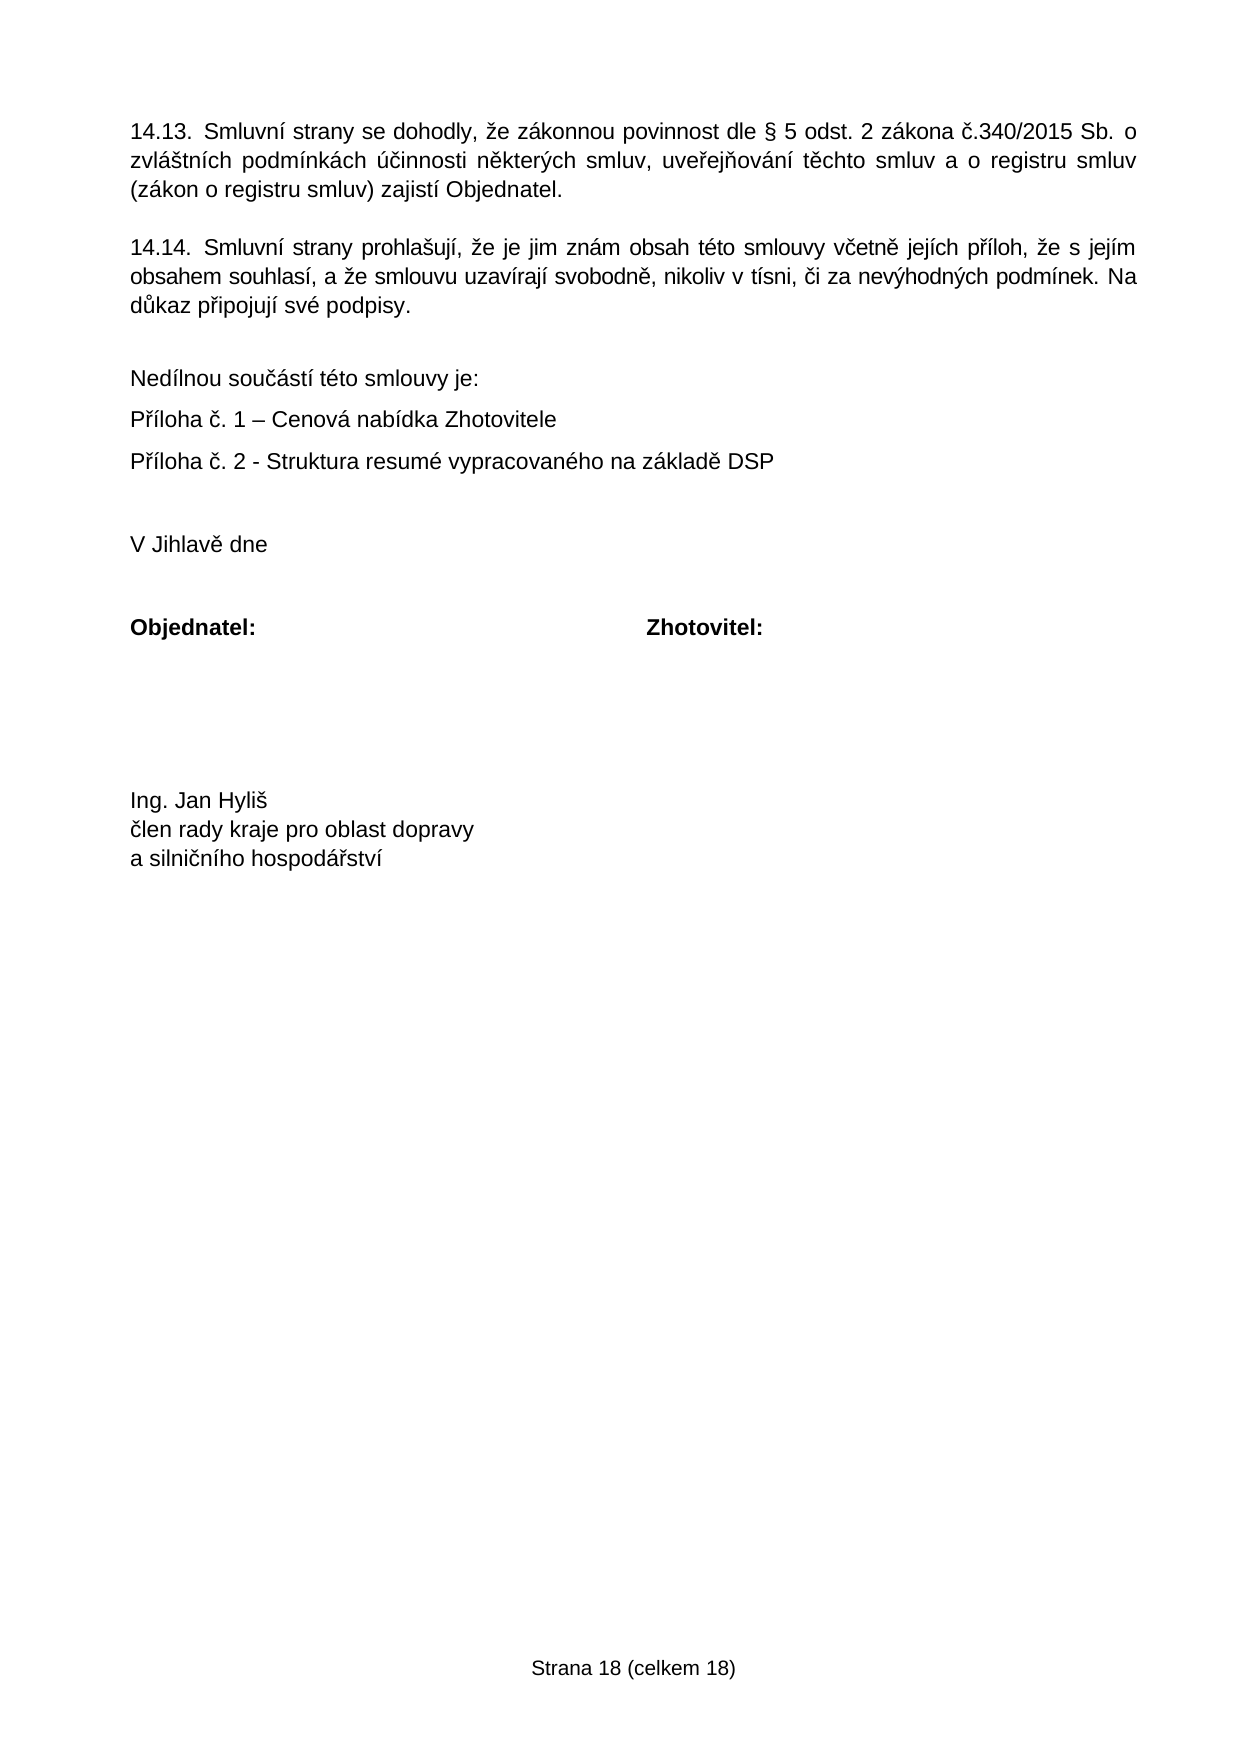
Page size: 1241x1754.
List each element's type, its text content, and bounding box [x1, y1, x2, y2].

text Objednatel: Zhotovitel: [130, 613, 1137, 640]
text V Jihlavě dne [130, 531, 1137, 557]
text Ing. Jan Hyliš [130, 787, 1137, 813]
text a silničního hospodářství [130, 845, 1137, 871]
text člen rady kraje pro oblast dopravy [130, 816, 1137, 842]
text Nedílnou součástí této smlouvy je: [130, 365, 1137, 391]
list Smluvní strany se dohodly, že zákonnou povinnost dle § 5 odst. 2 zákona č.340/2015 Sb. o zvláštních podmínkách účinnosti některých smluv, uveřejňování těchto smluv a o registru smluv (zákon o registru smluv) zajistí Objednatel. [130, 118, 1137, 202]
text Příloha č. 1 – Cenová nabídka Zhotovitele [130, 406, 1137, 432]
list Smluvní strany prohlašují, že je jim znám obsah této smlouvy včetně jejích příloh, že s jejím obsahem souhlasí, a že smlouvu uzavírají svobodně, nikoliv v tísni, či za nevýhodných podmínek. Na důkaz připojují své podpisy. [130, 234, 1137, 318]
text Příloha č. 2 - Struktura resumé vypracovaného na základě DSP [130, 448, 1137, 474]
